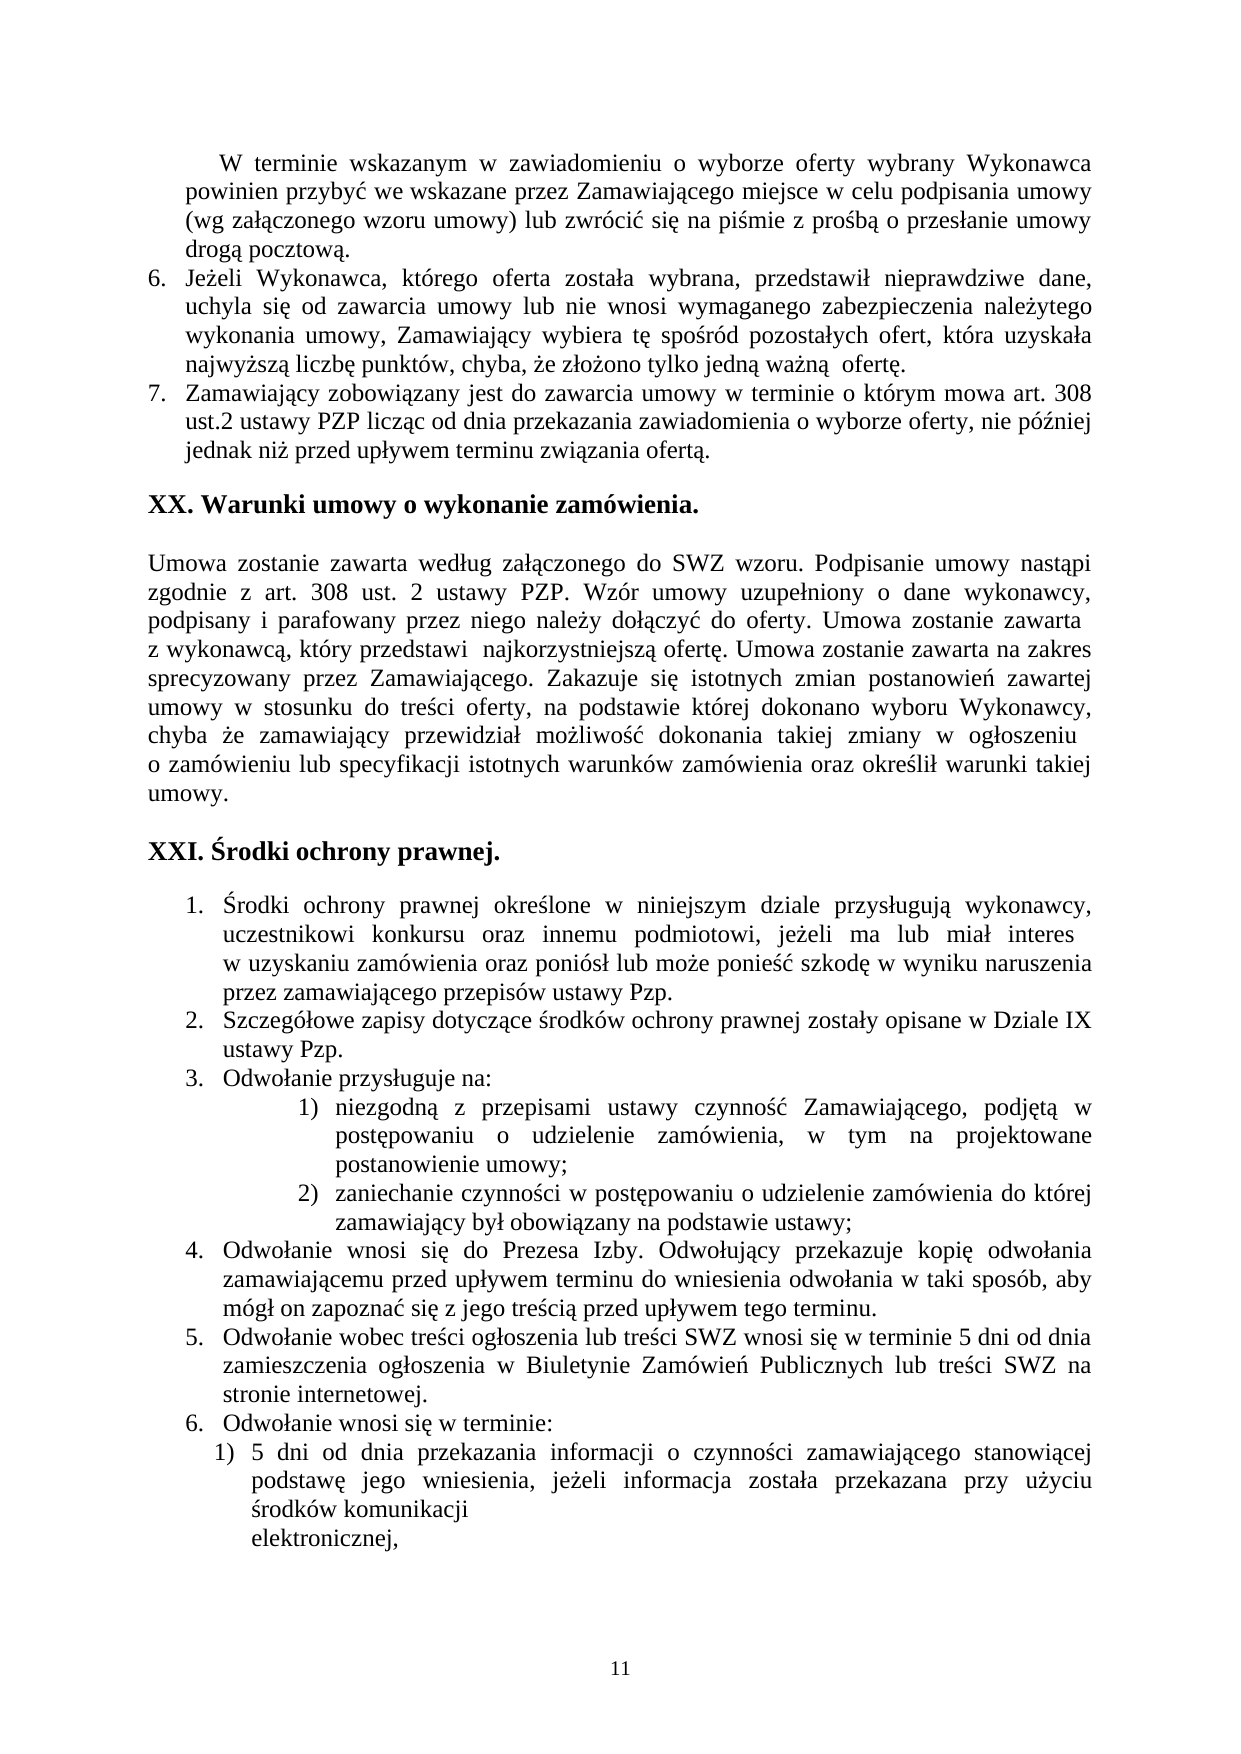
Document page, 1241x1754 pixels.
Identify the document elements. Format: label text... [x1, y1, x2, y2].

list Środki ochrony prawnej określone w niniejszym dziale przysługują wykonawcy, uczestnikowi konkursu oraz innemu podmiotowi, jeżeli ma lub miał interes w uzyskaniu zamówienia oraz poniósł lub może ponieść szkodę w wyniku naruszenia przez zamawiającego przepisów ustawy Pzp. [185, 891, 1093, 1006]
list Zamawiający zobowiązany jest do zawarcia umowy w terminie o którym mowa art. 308 ust.2 ustawy PZP licząc od dnia przekazania zawiadomienia o wyborze oferty, nie później jednak niż przed upływem terminu związania ofertą. [148, 378, 1093, 464]
list Odwołanie wobec treści ogłoszenia lub treści SWZ wnosi się w terminie 5 dni od dnia zamieszczenia ogłoszenia w Biuletynie Zamówień Publicznych lub treści SWZ na stronie internetowej. [185, 1322, 1093, 1408]
list Odwołanie wnosi się do Prezesa Izby. Odwołujący przekazuje kopię odwołania zamawiającemu przed upływem terminu do wniesienia odwołania w taki sposób, aby mógł on zapoznać się z jego treścią przed upływem tego terminu. [185, 1236, 1093, 1322]
list niezgodną z przepisami ustawy czynność Zamawiającego, podjętą w postępowaniu o udzielenie zamówienia, w tym na projektowane postanowienie umowy; [298, 1092, 1093, 1178]
list Odwołanie wnosi się w terminie: [185, 1408, 1093, 1437]
text W terminie wskazanym w zawiadomieniu o wyborze oferty wybrany Wykonawca powinien przybyć we wskazane przez Zamawiającego miejsce w celu podpisania umowy (wg załączonego wzoru umowy) lub zwrócić się na piśmie z prośbą o przesłanie umowy drogą pocztową. [148, 148, 1093, 263]
text Umowa zostanie zawarta według załączonego do SWZ wzoru. Podpisanie umowy nastąpi zgodnie z art. 308 ust. 2 ustawy PZP. Wzór umowy uzupełniony o dane wykonawcy, podpisany i parafowany przez niego należy dołączyć do oferty. Umowa zostanie zawarta z wykonawcą, który przedstawi najkorzystniejszą ofertę. Umowa zostanie zawarta na zakres sprecyzowany przez Zamawiającego. Zakazuje się istotnych zmian postanowień zawartej umowy w stosunku do treści oferty, na podstawie której dokonano wyboru Wykonawcy, chyba że zamawiający przewidział możliwość dokonania takiej zmiany w ogłoszeniu o zamówieniu lub specyfikacji istotnych warunków zamówienia oraz określił warunki takiej umowy. [148, 548, 1093, 807]
list 5 dni od dnia przekazania informacji o czynności zamawiającego stanowiącej podstawę jego wniesienia, jeżeli informacja została przekazana przy użyciu środków komunikacji [213, 1437, 1093, 1523]
list Jeżeli Wykonawca, którego oferta została wybrana, przedstawił nieprawdziwe dane, uchyla się od zawarcia umowy lub nie wnosi wymaganego zabezpieczenia należytego wykonania umowy, Zamawiający wybiera tę spośród pozostałych ofert, która uzyskała najwyższą liczbę punktów, chyba, że złożono tylko jedną ważną ofertę. [148, 263, 1093, 378]
subtitle XX. Warunki umowy o wykonanie zamówienia. [148, 488, 1093, 519]
list Szczegółowe zapisy dotyczące środków ochrony prawnej zostały opisane w Dziale IX ustawy Pzp. [185, 1006, 1093, 1063]
list Odwołanie przysługuje na: [185, 1063, 1093, 1092]
subtitle XXI. Środki ochrony prawnej. [148, 835, 1093, 866]
list zaniechanie czynności w postępowaniu o udzielenie zamówienia do której zamawiający był obowiązany na podstawie ustawy; [298, 1178, 1093, 1236]
list elektronicznej, [251, 1523, 1093, 1552]
